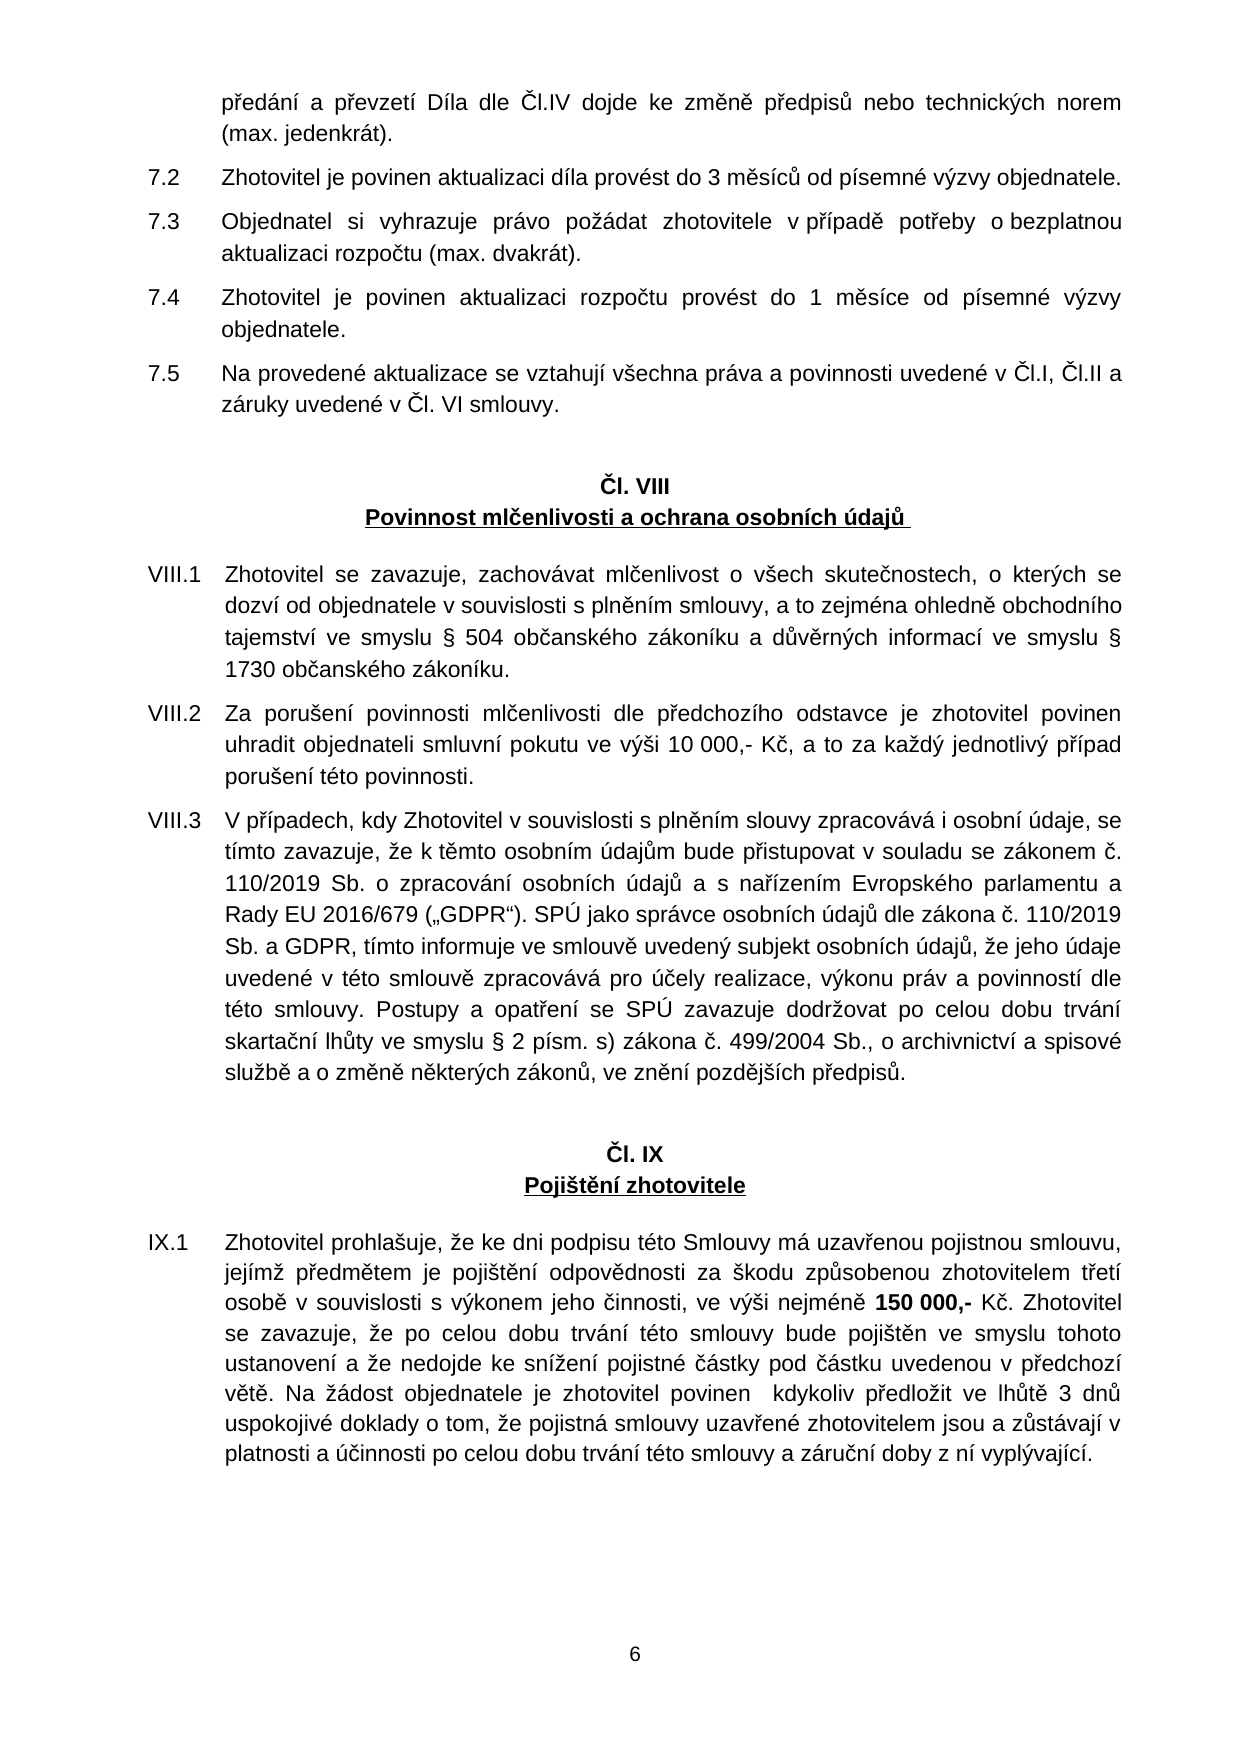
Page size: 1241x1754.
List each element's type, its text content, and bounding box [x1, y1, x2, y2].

list V případech, kdy Zhotovitel v souvislosti s plněním slouvy zpracovává i osobní údaje, se tímto zavazuje, že k těmto osobním údajům bude přistupovat v souladu se zákonem č. 110/2019 Sb. o zpracování osobních údajů a s nařízením Evropského parlamentu a Rady EU 2016/679 („GDPR“). SPÚ jako správce osobních údajů dle zákona č. 110/2019 Sb. a GDPR, tímto informuje ve smlouvě uvedený subjekt osobních údajů, že jeho údaje uvedené v této smlouvě zpracovává pro účely realizace, výkonu práv a povinností dle této smlouvy. Postupy a opatření se SPÚ zavazuje dodržovat po celou dobu trvání skartační lhůty ve smyslu § 2 písm. s) zákona č. 499/2004 Sb., o archivnictví a spisové službě a o změně některých zákonů, ve znění pozdějších předpisů. [148, 807, 1122, 1086]
text Povinnost mlčenlivosti a ochrana osobních údajů [148, 473, 1122, 531]
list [148, 89, 1122, 147]
list Zhotovitel se zavazuje, zachovávat mlčenlivost o všech skutečnostech, o kterých se dozví od objednatele v souvislosti s plněním smlouvy, a to zejména ohledně obchodního tajemství ve smyslu § 504 občanského zákoníku a důvěrných informací ve smyslu § 1730 občanského zákoníku. [148, 561, 1122, 682]
list 7.4 Zhotovitel je povinen aktualizaci rozpočtu provést do 1 měsíce od písemné výzvy objednatele. [148, 284, 1122, 342]
list 7.5 Na provedené aktualizace se vztahují všechna práva a povinnosti uvedené v Čl.I, Čl.II a záruky uvedené v Čl. VI smlouvy. [148, 359, 1122, 417]
text Pojištění zhotovitele [148, 1141, 1122, 1199]
list Zhotovitel prohlašuje, že ke dni podpisu této Smlouvy má uzavřenou pojistnou smlouvu, jejímž předmětem je pojištění odpovědnosti za škodu způsobenou zhotovitelem třetí osobě v souvislosti s výkonem jeho činnosti, ve výši nejméně 150 000,- Kč. Zhotovitel se zavazuje, že po celou dobu trvání této smlouvy bude pojištěn ve smyslu tohoto ustanovení a že nedojde ke snížení pojistné částky pod částku uvedenou v předchozí větě. Na žádost objednatele je zhotovitel povinen kdykoliv předložit ve lhůtě 3 dnů uspokojivé doklady o tom, že pojistná smlouvy uzavřené zhotovitelem jsou a zůstávají v platnosti a účinnosti po celou dobu trvání této smlouvy a záruční doby z ní vyplývající. [148, 1229, 1122, 1467]
list 7.3 Objednatel si vyhrazuje právo požádat zhotovitele v případě potřeby o bezplatnou aktualizaci rozpočtu (max. dvakrát). [148, 208, 1122, 266]
list 7.2 Zhotovitel je povinen aktualizaci díla provést do 3 měsíců od písemné výzvy objednatele. [148, 164, 1122, 191]
list Za porušení povinnosti mlčenlivosti dle předchozího odstavce je zhotovitel povinen uhradit objednateli smluvní pokutu ve výši 10 000,- Kč, a to za každý jednotlivý případ porušení této povinnosti. [148, 699, 1122, 789]
